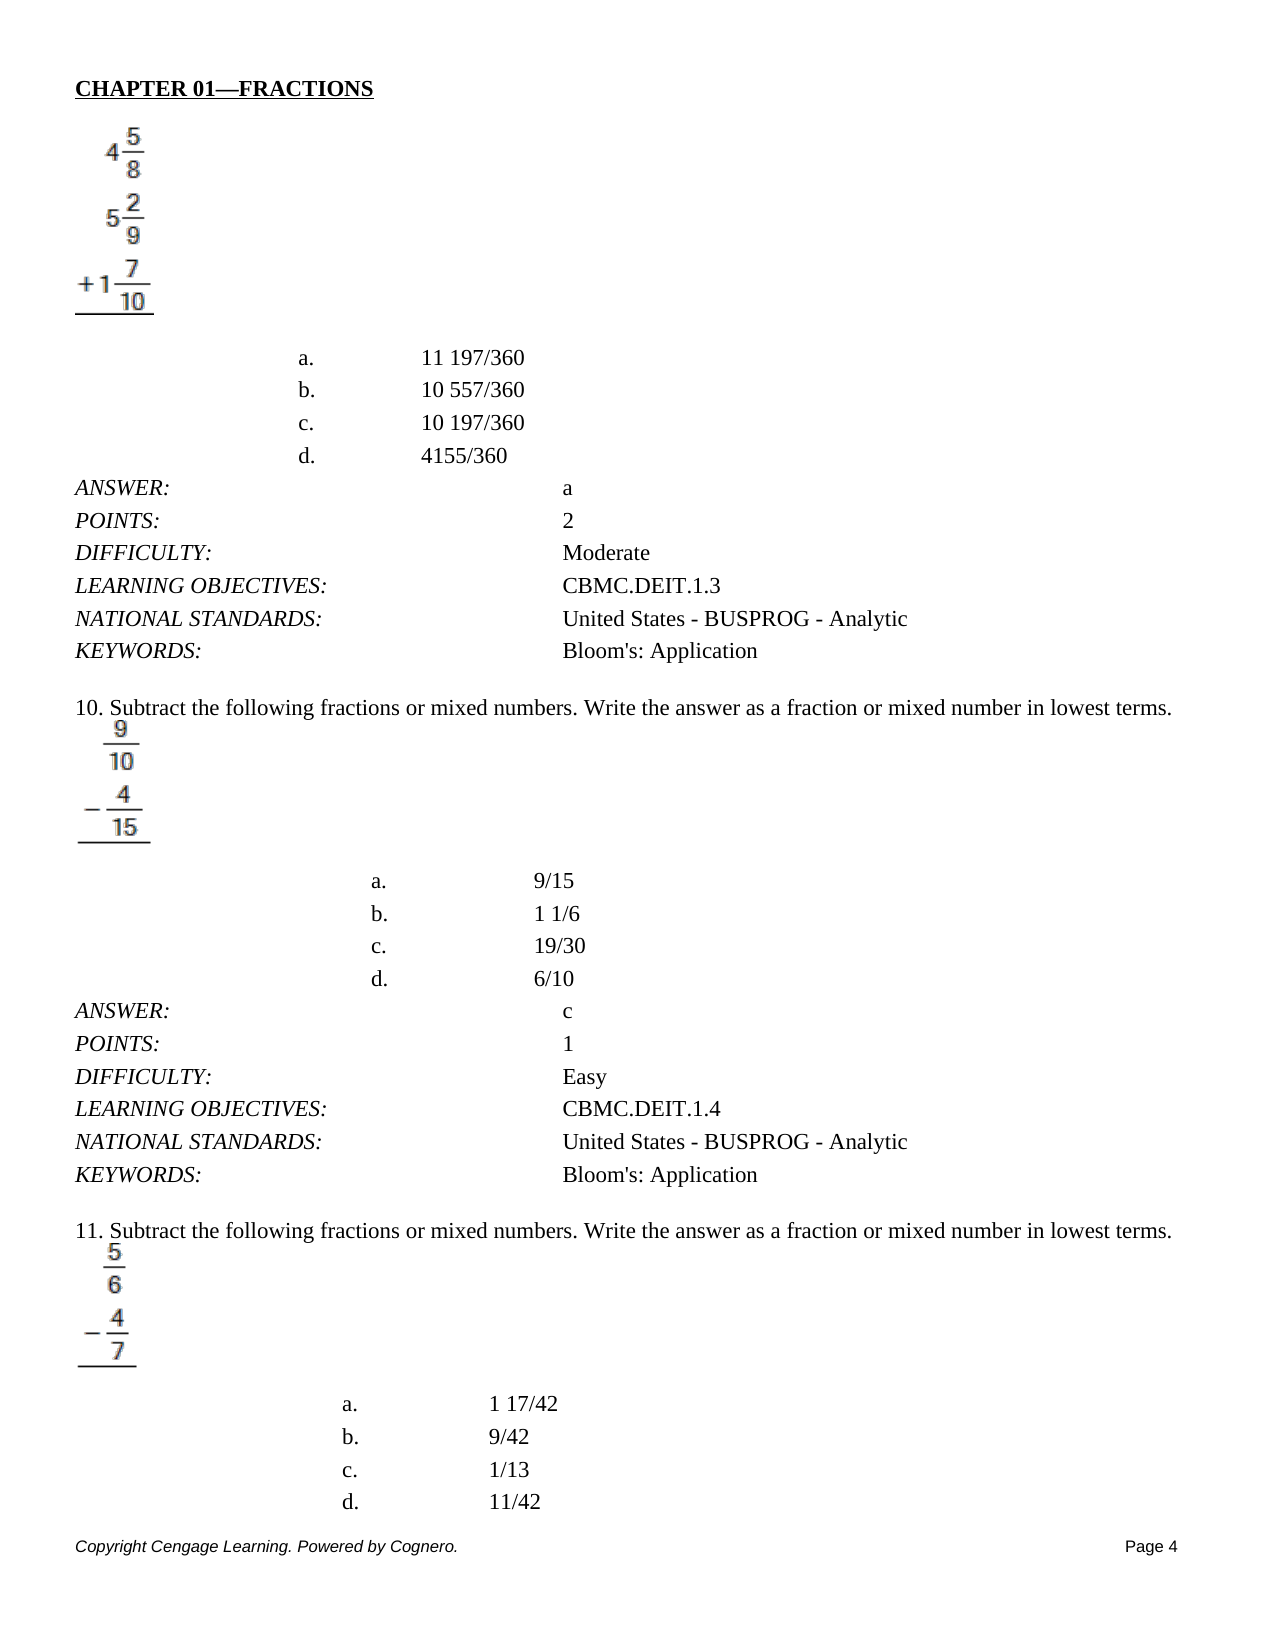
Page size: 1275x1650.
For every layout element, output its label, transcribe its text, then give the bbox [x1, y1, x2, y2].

picture [75, 120, 154, 315]
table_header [75, 1217, 1200, 1518]
picture [75, 720, 154, 864]
table_header 10. Subtract the following fractions or mixed numbers. Write the answer as a fraction or mixed number in lowest terms. [75, 694, 1200, 1190]
picture [75, 1243, 140, 1388]
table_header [75, 121, 1200, 667]
